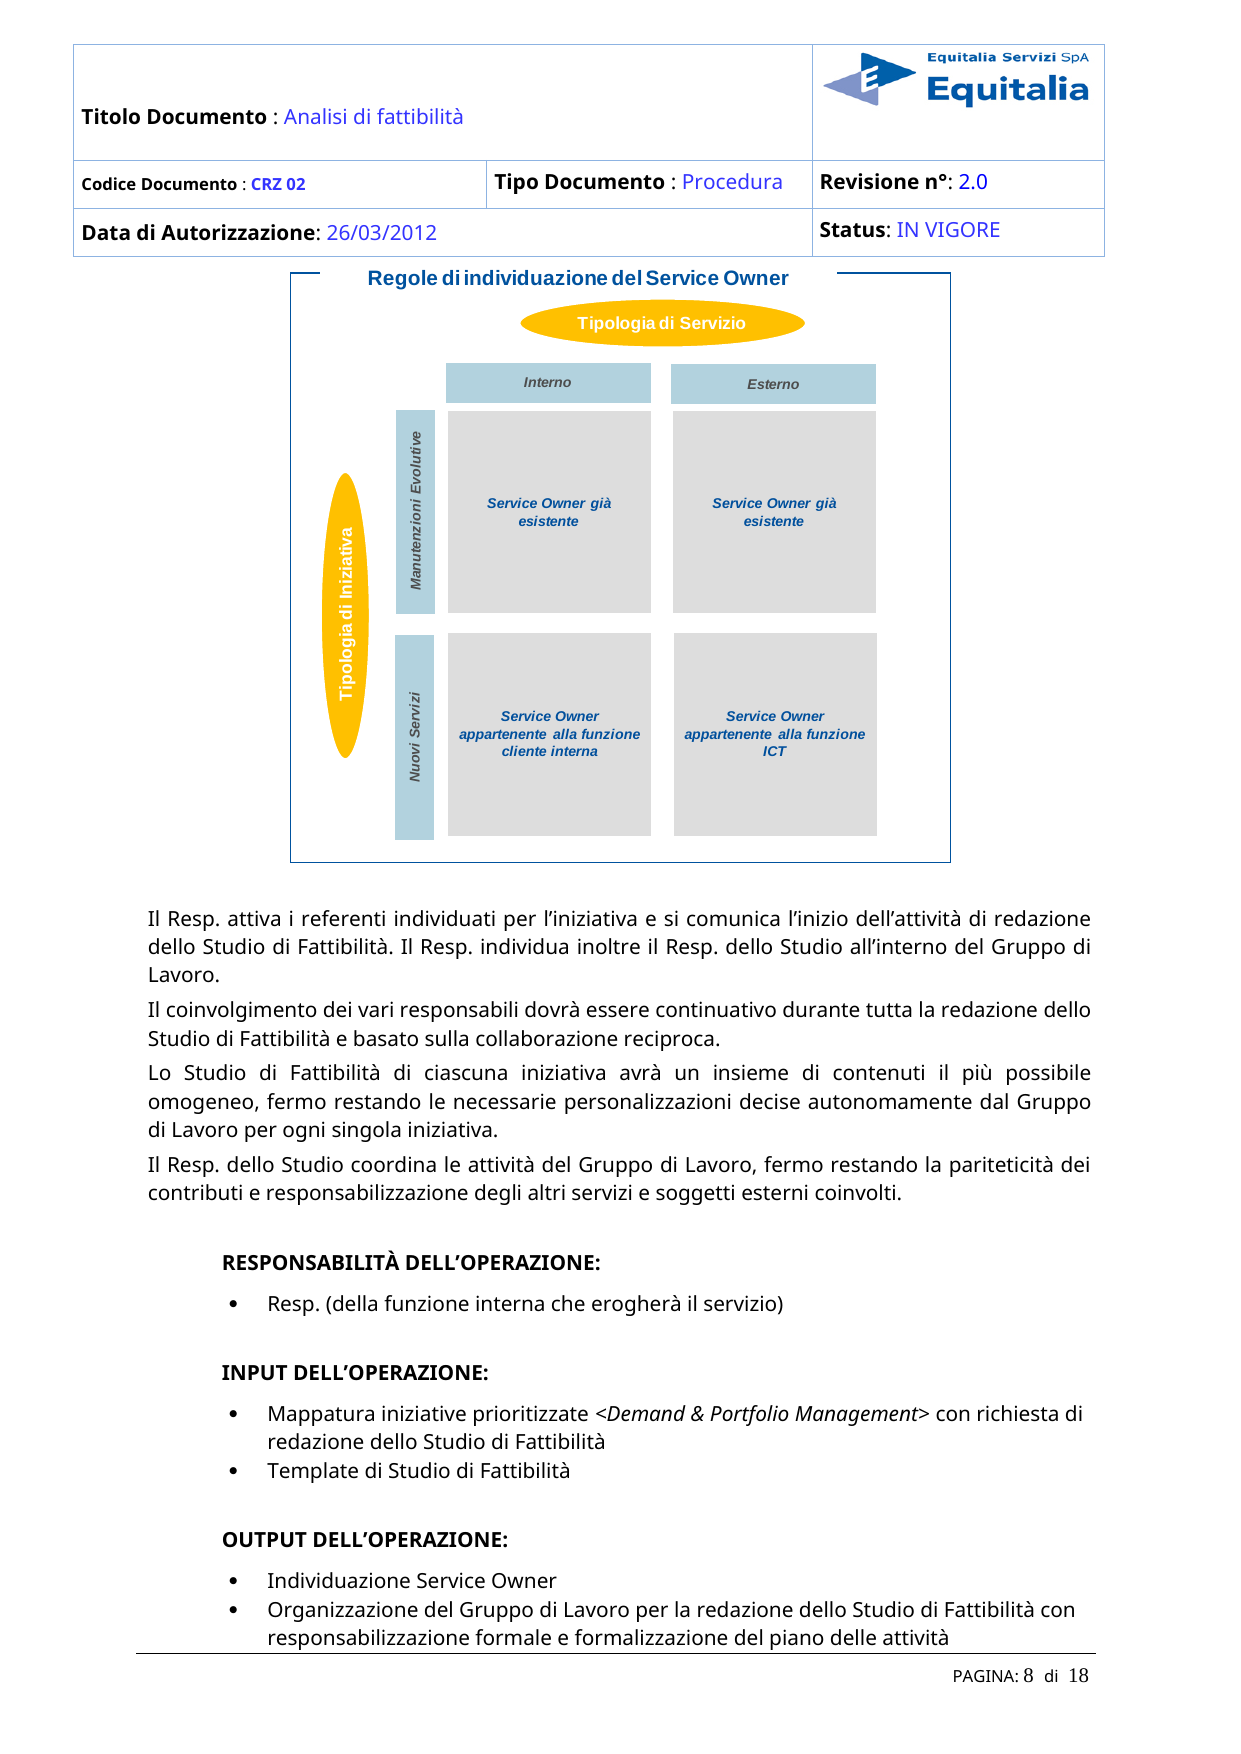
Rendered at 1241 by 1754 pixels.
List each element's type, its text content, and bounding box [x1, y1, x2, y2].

text Responsabilità dell’operazione: [222, 1248, 1092, 1276]
list Resp. (della funzione interna che erogherà il servizio) [229, 1289, 1092, 1317]
text INput dell’operazione: [222, 1358, 1092, 1387]
text Output dell’operazione: [222, 1525, 1092, 1554]
text Mappatura iniziative prioritizzate <Demand & Portfolio Management> con richiesta di redazione dello Studio di Fattibilità [229, 1399, 1092, 1456]
picture [819, 45, 1098, 113]
text Individuazione Service Owner [229, 1566, 1092, 1595]
text Lo Studio di Fattibilità di ciascuna iniziativa avrà un insieme di contenuti il più possibile omogeneo, fermo restando le necessarie personalizzazioni decise autonomamente dal Gruppo di Lavoro per ogni singola iniziativa. [148, 1058, 1092, 1144]
text Il Resp. dello Studio coordina le attività del Gruppo di Lavoro, fermo restando la pariteticità dei contributi e responsabilizzazione degli altri servizi e soggetti esterni coinvolti. [148, 1150, 1092, 1207]
text Il coinvolgimento dei vari responsabili dovrà essere continuativo durante tutta la redazione dello Studio di Fattibilità e basato sulla collaborazione reciproca. [148, 995, 1092, 1052]
text Organizzazione del Gruppo di Lavoro per la redazione dello Studio di Fattibilità con responsabilizzazione formale e formalizzazione del piano delle attività [229, 1595, 1092, 1652]
text Il Resp. attiva i referenti individuati per l’iniziativa e si comunica l’inizio dell’attività di redazione dello Studio di Fattibilità. Il Resp. individua inoltre il Resp. dello Studio all’interno del Gruppo di Lavoro. [148, 904, 1092, 989]
text Template di Studio di Fattibilità [229, 1456, 1092, 1484]
